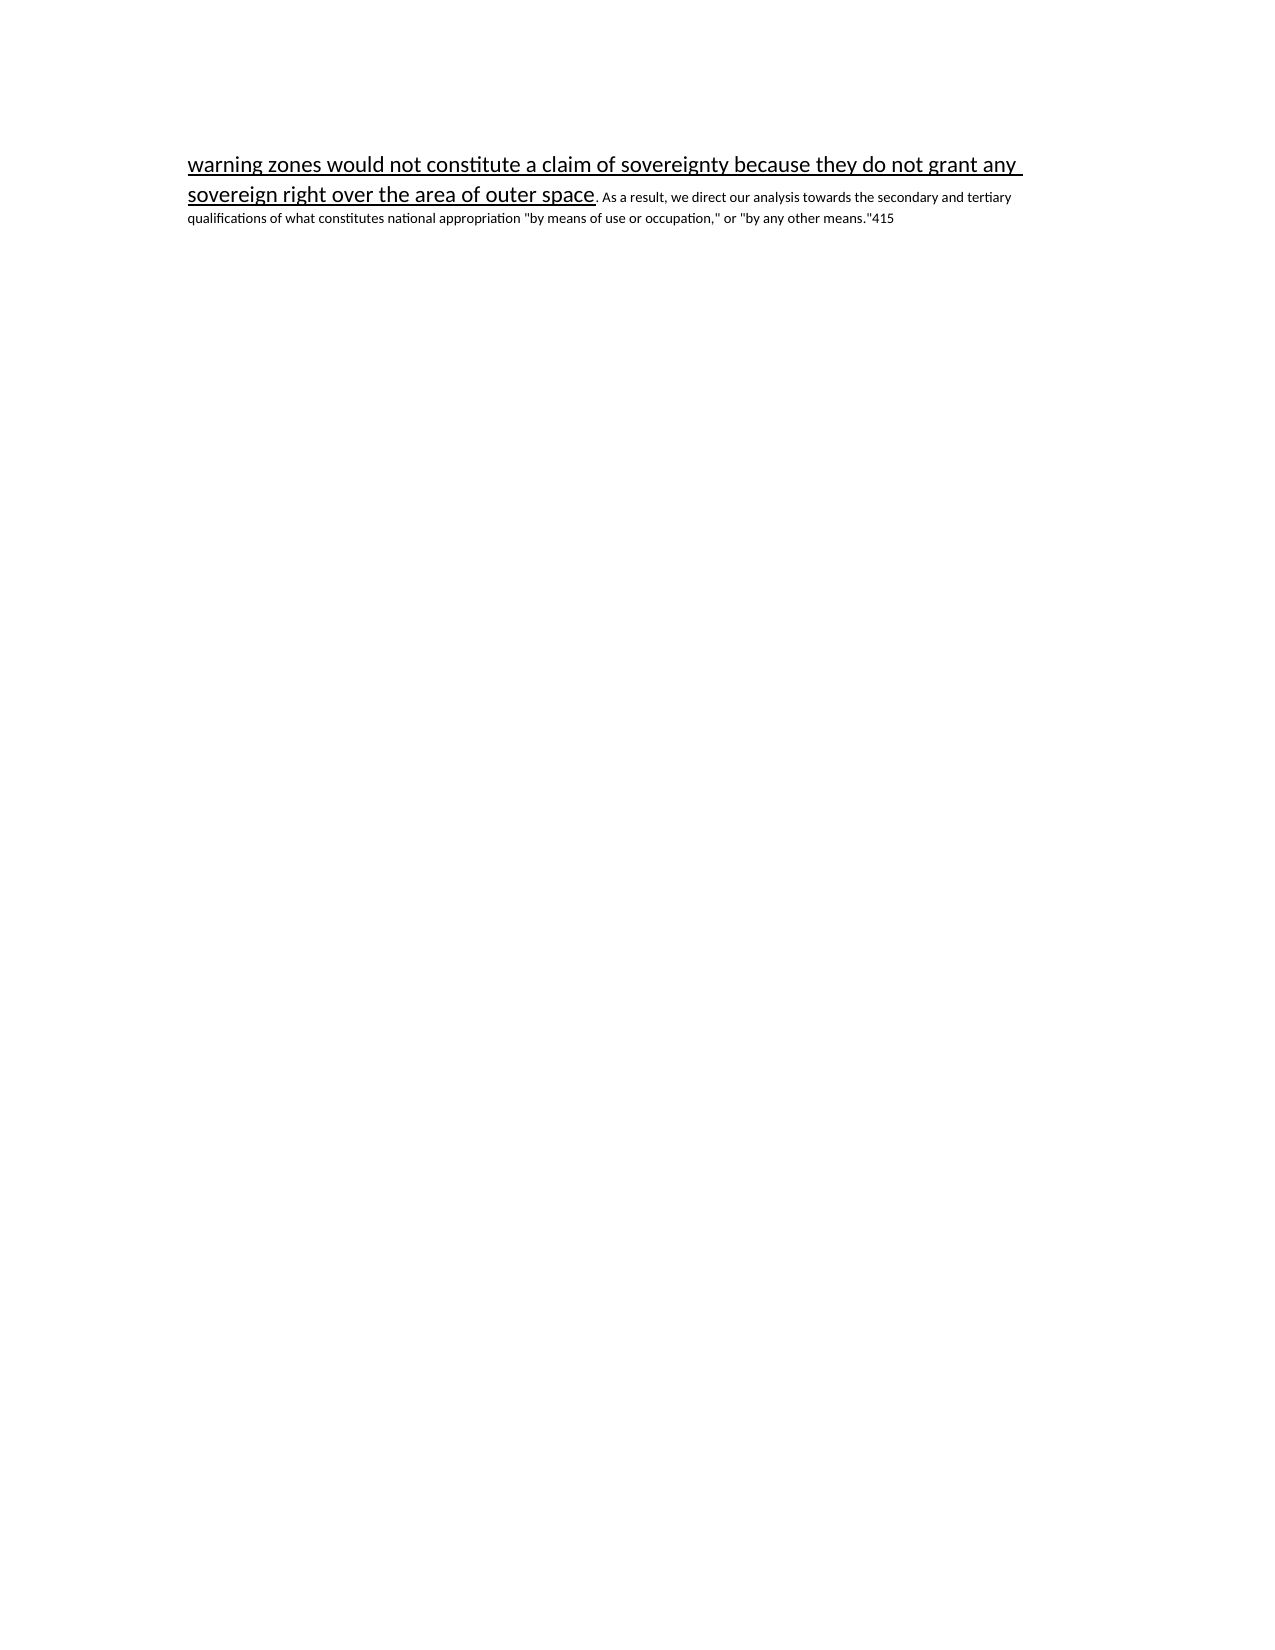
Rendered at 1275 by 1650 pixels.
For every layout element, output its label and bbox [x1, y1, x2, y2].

text [187, 150, 1087, 227]
